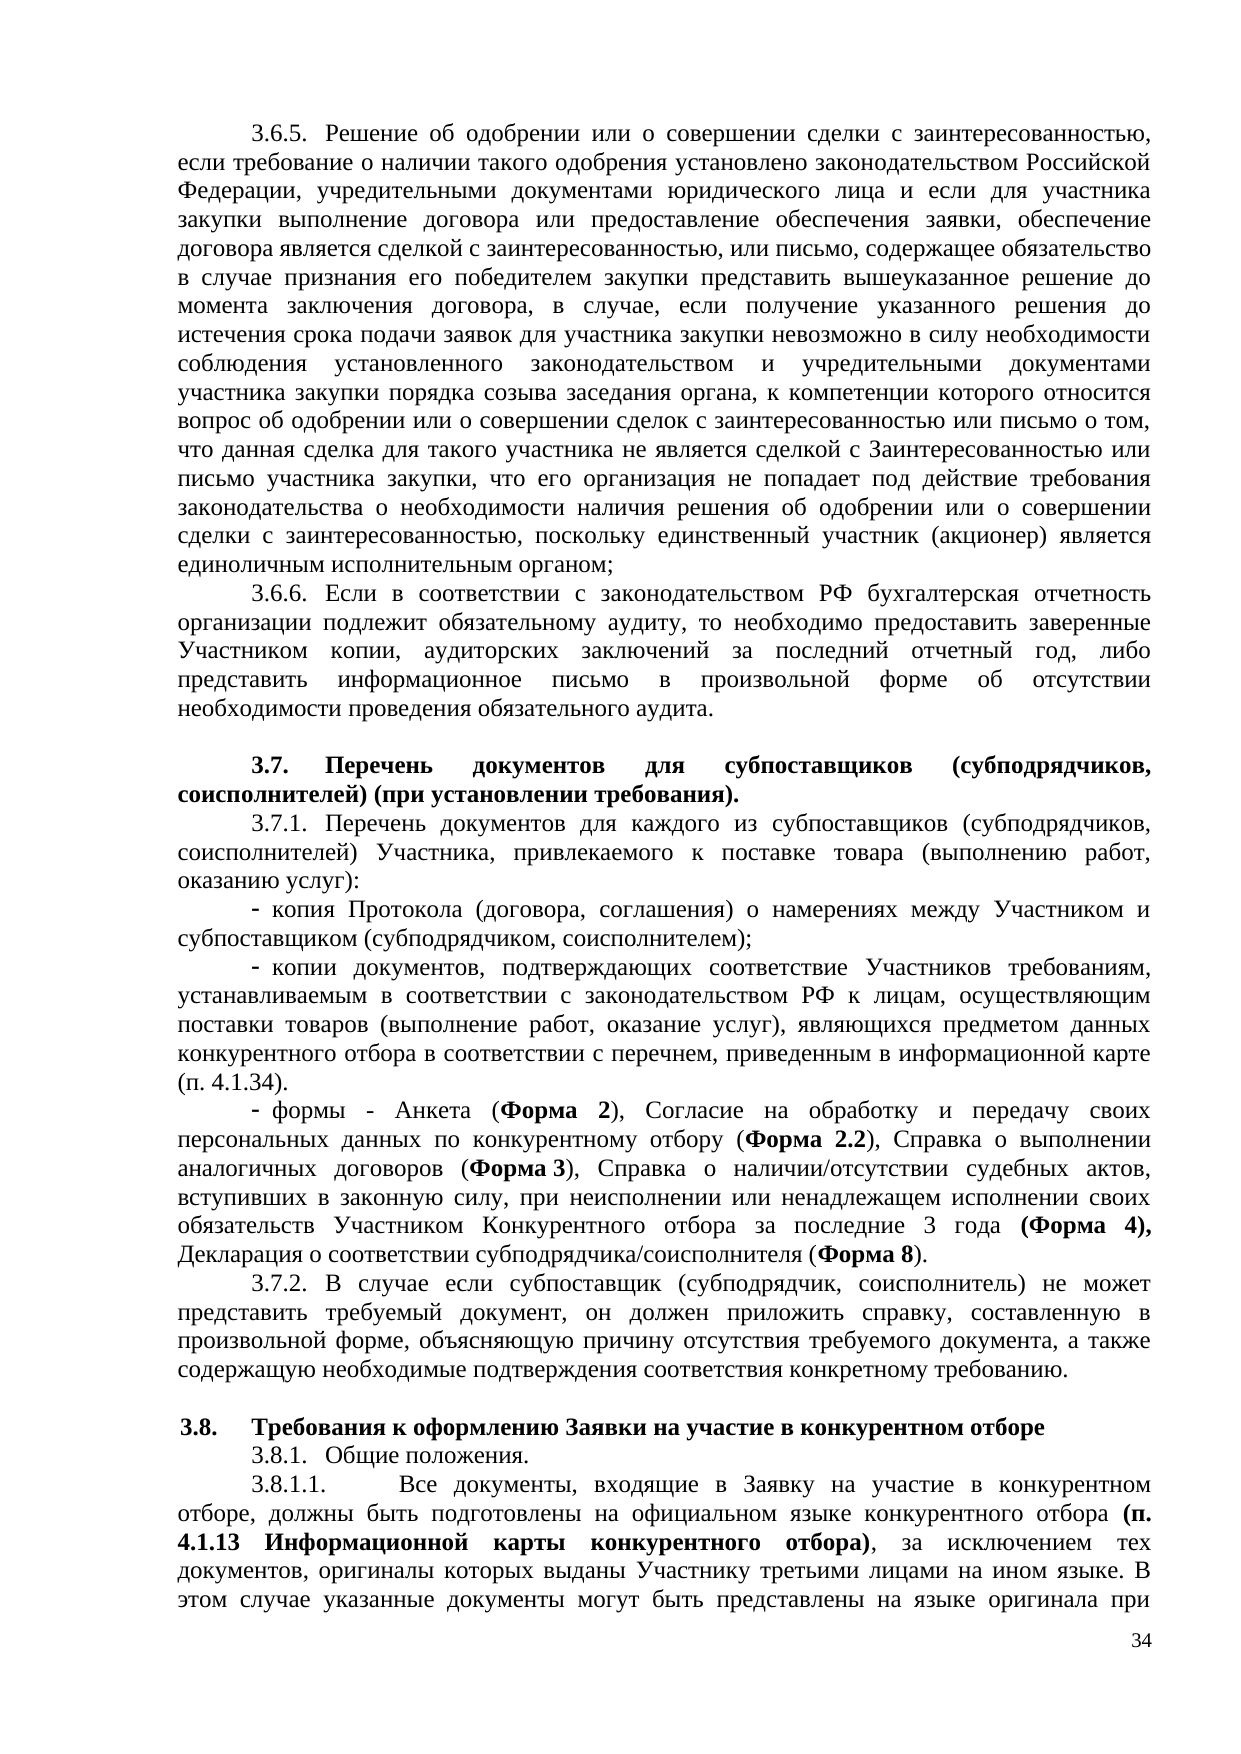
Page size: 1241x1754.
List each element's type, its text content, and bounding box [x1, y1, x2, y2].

list копия Протокола (договора, соглашения) о намерениях между Участником и субпоставщиком (субподрядчиком, соисполнителем); [177, 894, 1152, 952]
list Решение об одобрении или о совершении сделки с заинтересованностью, если требование о наличии такого одобрения установлено законодательством Российской Федерации, учредительными документами юридического лица и если для участника закупки выполнение договора или предоставление обеспечения заявки, обеспечение договора является сделкой с заинтересованностью, или письмо, содержащее обязательство в случае признания его победителем закупки представить вышеуказанное решение до момента заключения договора, в случае, если получение указанного решения до истечения срока подачи заявок для участника закупки невозможно в силу необходимости соблюдения установленного законодательством и учредительными документами участника закупки порядка созыва заседания органа, к компетенции которого относится вопрос об одобрении или о совершении сделок с заинтересованностью или письмо о том, что данная сделка для такого участника не является сделкой с Заинтересованностью или письмо участника закупки, что его организация не попадает под действие требования законодательства о необходимости наличия решения об одобрении или о совершении сделки с заинтересованностью, поскольку единственный участник (акционер) является единоличным исполнительным органом; [177, 118, 1152, 578]
list Перечень документов для каждого из субпоставщиков (субподрядчиков, соисполнителей) Участника, привлекаемого к поставке товара (выполнению работ, оказанию услуг): [177, 808, 1152, 894]
list Перечень документов для субпоставщиков (субподрядчиков, соисполнителей) (при установлении требования). [177, 751, 1152, 808]
list Если в соответствии с законодательством РФ бухгалтерская отчетность организации подлежит обязательному аудиту, то необходимо предоставить заверенные Участником копии, аудиторских заключений за последний отчетный год, либо представить информационное письмо в произвольной форме об отсутствии необходимости проведения обязательного аудита. [177, 578, 1152, 722]
list Требования к оформлению Заявки на участие в конкурентном отборе [177, 1412, 1152, 1441]
list В случае если субпоставщик (субподрядчик, соисполнитель) не может представить требуемый документ, он должен приложить справку, составленную в произвольной форме, объясняющую причину отсутствия требуемого документа, а также содержащую необходимые подтверждения соответствия конкретному требованию. [177, 1268, 1152, 1383]
list формы - Анкета (Форма 2), Согласие на обработку и передачу своих персональных данных по конкурентному отбору (Форма 2.2), Справка о выполнении аналогичных договоров (Форма 3), Справка о наличии/отсутствии судебных актов, вступивших в законную силу, при неисполнении или ненадлежащем исполнении своих обязательств Участником Конкурентного отбора за последние 3 года (Форма 4), Декларация о соответствии субподрядчика/соисполнителя (Форма 8). [177, 1096, 1152, 1268]
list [177, 1469, 1152, 1613]
list Общие положения. [177, 1441, 1152, 1469]
list копии документов, подтверждающих соответствие Участников требованиям, устанавливаемым в соответствии с законодательством РФ к лицам, осуществляющим поставки товаров (выполнение работ, оказание услуг), являющихся предметом данных конкурентного отбора в соответствии с перечнем, приведенным в информационной карте (п. 4.1.34). [177, 952, 1152, 1096]
